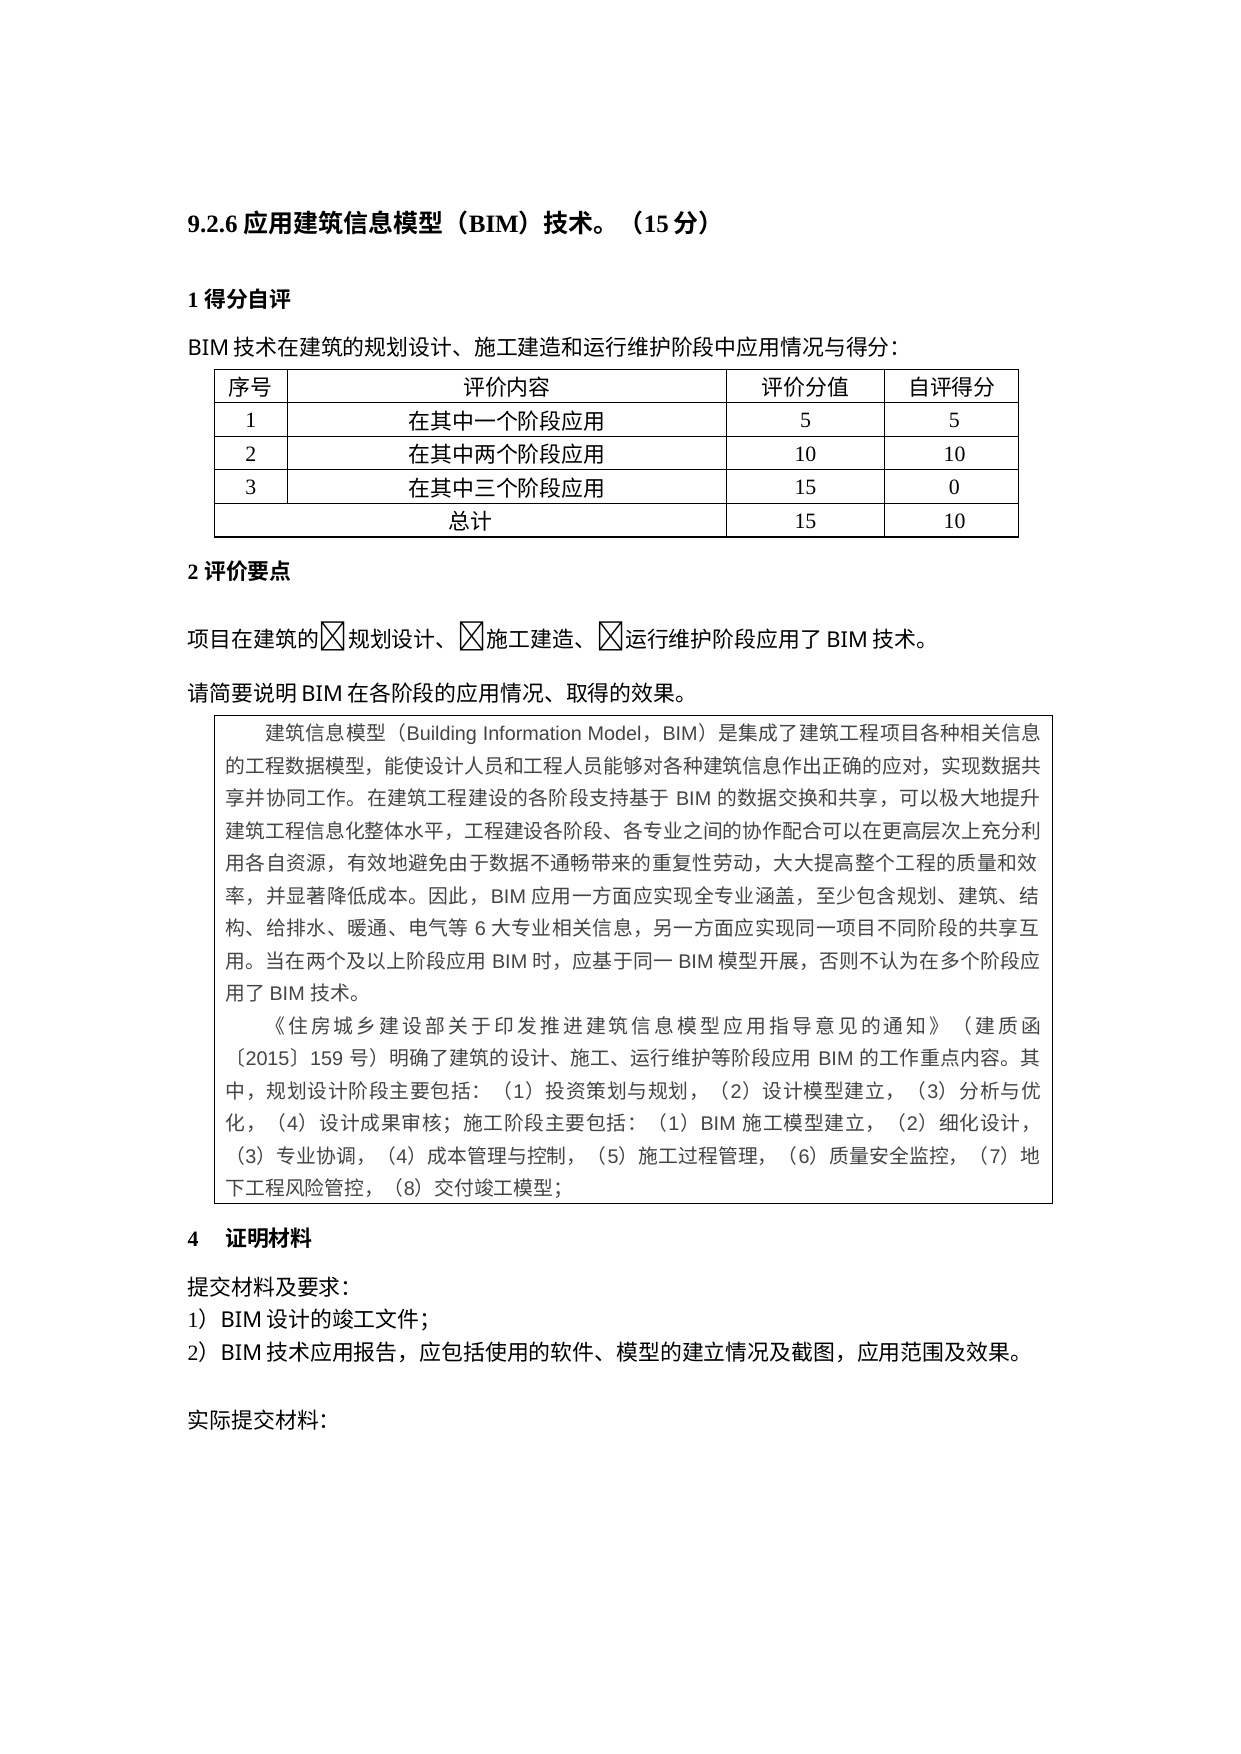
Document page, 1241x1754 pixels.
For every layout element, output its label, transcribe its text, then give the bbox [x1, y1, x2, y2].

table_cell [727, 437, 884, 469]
list 证明材料 [187, 1221, 1053, 1253]
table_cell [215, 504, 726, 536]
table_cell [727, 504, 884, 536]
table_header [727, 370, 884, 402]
subtitle 9.2.6 应用建筑信息模型（BIM）技术。（15分） [187, 189, 1053, 254]
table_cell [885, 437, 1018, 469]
text 提交材料及要求： [187, 1269, 1053, 1302]
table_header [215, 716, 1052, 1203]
text 2 评价要点 [187, 554, 1053, 586]
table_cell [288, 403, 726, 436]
text 实际提交材料： [187, 1403, 1053, 1435]
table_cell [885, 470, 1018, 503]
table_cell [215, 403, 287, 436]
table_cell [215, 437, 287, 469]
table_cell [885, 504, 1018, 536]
text 1）BIM设计的竣工文件； [187, 1302, 1053, 1334]
text BIM技术在建筑的规划设计、施工建造和运行维护阶段中应用情况与得分： [187, 330, 1053, 362]
text 请简要说明BIM在各阶段的应用情况、取得的效果。 [187, 676, 1053, 708]
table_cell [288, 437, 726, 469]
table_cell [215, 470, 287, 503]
text 2）BIM技术应用报告，应包括使用的软件、模型的建立情况及截图，应用范围及效果。 [187, 1334, 1053, 1367]
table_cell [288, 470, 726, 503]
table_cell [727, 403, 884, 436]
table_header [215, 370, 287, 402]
text 项目在建筑的规划设计、施工建造、运行维护阶段应用了BIM技术。 [187, 602, 1053, 667]
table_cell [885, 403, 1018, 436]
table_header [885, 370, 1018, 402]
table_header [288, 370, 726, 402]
text 1 得分自评 [187, 281, 1053, 314]
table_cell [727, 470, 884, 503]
